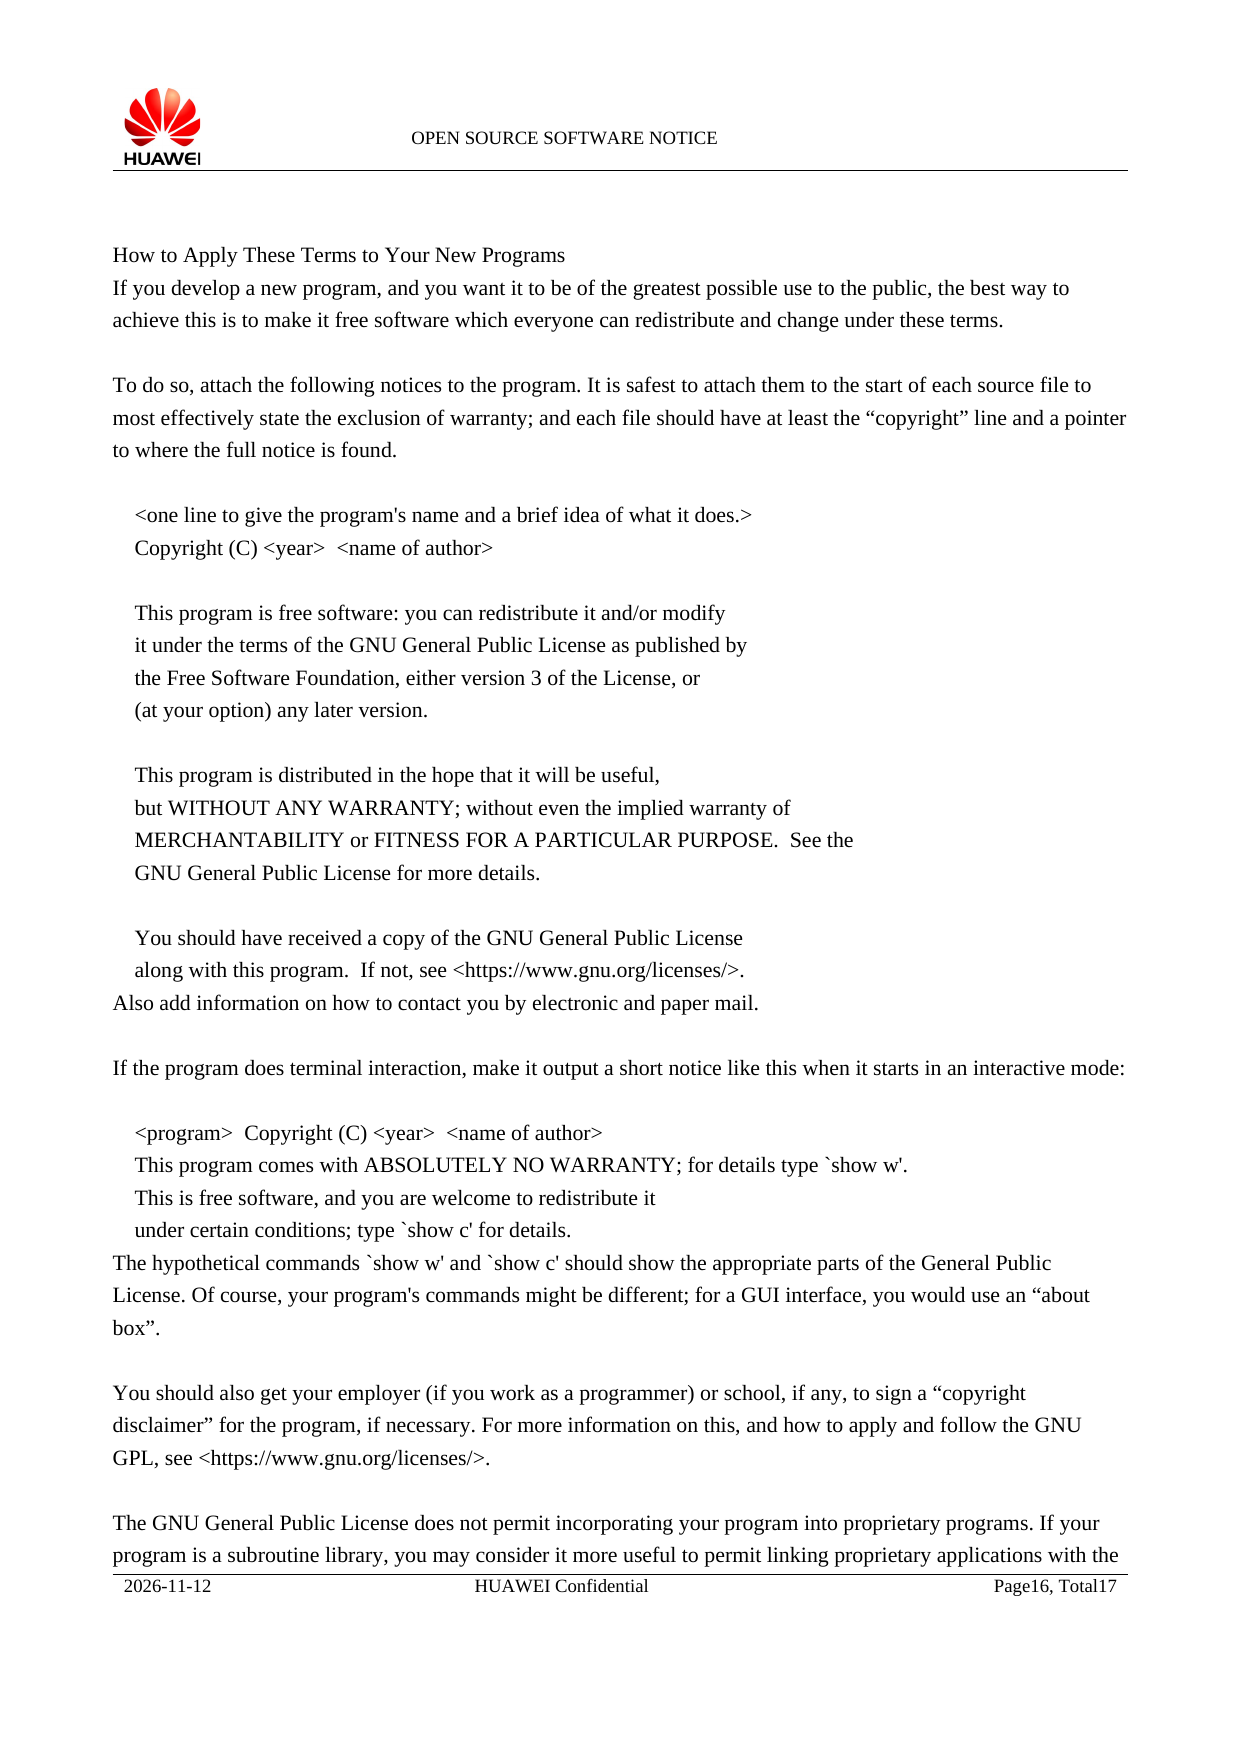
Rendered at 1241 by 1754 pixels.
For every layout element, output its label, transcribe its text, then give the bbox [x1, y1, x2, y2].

picture [124, 88, 201, 165]
